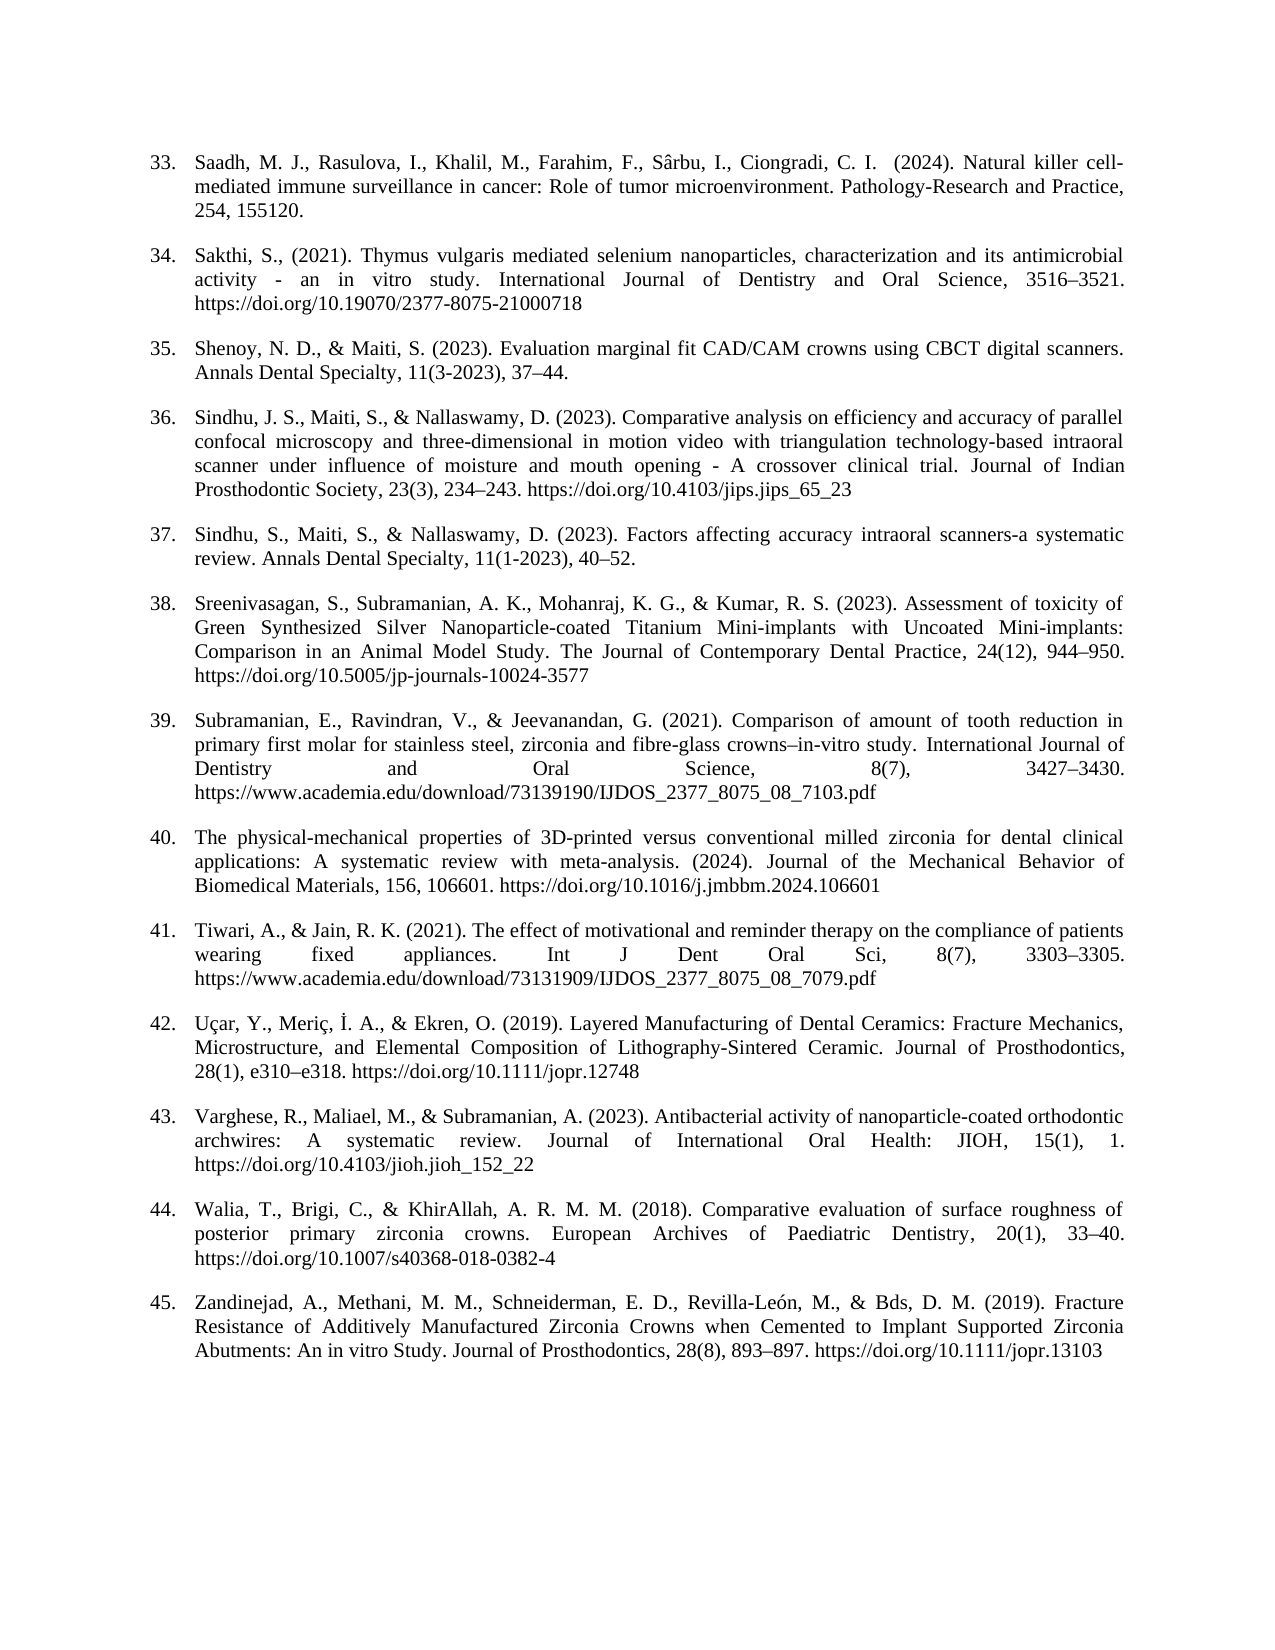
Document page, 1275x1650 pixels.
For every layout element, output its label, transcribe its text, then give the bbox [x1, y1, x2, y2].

text Tiwari, A., & Jain, R. K. (2021). The effect of motivational and reminder therapy on the compliance of patients wearing fixed appliances. Int J Dent Oral Sci, 8(7), 3303–3305. https://www.academia.edu/download/73131909/IJDOS_2377_8075_08_7079.pdf [150, 918, 1125, 990]
text Sakthi, S., (2021). Thymus vulgaris mediated selenium nanoparticles, characterization and its antimicrobial activity - an in vitro study. International Journal of Dentistry and Oral Science, 3516–3521. https://doi.org/10.19070/2377-8075-21000718 [150, 243, 1125, 315]
text Sindhu, J. S., Maiti, S., & Nallaswamy, D. (2023). Comparative analysis on efficiency and accuracy of parallel confocal microscopy and three-dimensional in motion video with triangulation technology-based intraoral scanner under influence of moisture and mouth opening - A crossover clinical trial. Journal of Indian Prosthodontic Society, 23(3), 234–243. https://doi.org/10.4103/jips.jips_65_23 [150, 405, 1125, 501]
text The physical-mechanical properties of 3D-printed versus conventional milled zirconia for dental clinical applications: A systematic review with meta-analysis. (2024). Journal of the Mechanical Behavior of Biomedical Materials, 156, 106601. https://doi.org/10.1016/j.jmbbm.2024.106601 [150, 825, 1125, 897]
text Uçar, Y., Meriç, İ. A., & Ekren, O. (2019). Layered Manufacturing of Dental Ceramics: Fracture Mechanics, Microstructure, and Elemental Composition of Lithography-Sintered Ceramic. Journal of Prosthodontics, 28(1), e310–e318. https://doi.org/10.1111/jopr.12748 [150, 1011, 1125, 1083]
text Subramanian, E., Ravindran, V., & Jeevanandan, G. (2021). Comparison of amount of tooth reduction in primary first molar for stainless steel, zirconia and fibre-glass crowns–in-vitro study. International Journal of Dentistry and Oral Science, 8(7), 3427–3430. https://www.academia.edu/download/73139190/IJDOS_2377_8075_08_7103.pdf [150, 708, 1125, 804]
text Saadh, M. J., Rasulova, I., Khalil, M., Farahim, F., Sârbu, I., Ciongradi, C. I. (2024). Natural killer cell-mediated immune surveillance in cancer: Role of tumor microenvironment. Pathology-Research and Practice, 254, 155120. [150, 150, 1125, 222]
text Zandinejad, A., Methani, M. M., Schneiderman, E. D., Revilla-León, M., & Bds, D. M. (2019). Fracture Resistance of Additively Manufactured Zirconia Crowns when Cemented to Implant Supported Zirconia Abutments: An in vitro Study. Journal of Prosthodontics, 28(8), 893–897. https://doi.org/10.1111/jopr.13103 [150, 1290, 1125, 1362]
text Sreenivasagan, S., Subramanian, A. K., Mohanraj, K. G., & Kumar, R. S. (2023). Assessment of toxicity of Green Synthesized Silver Nanoparticle-coated Titanium Mini-implants with Uncoated Mini-implants: Comparison in an Animal Model Study. The Journal of Contemporary Dental Practice, 24(12), 944–950. https://doi.org/10.5005/jp-journals-10024-3577 [150, 591, 1125, 687]
text Shenoy, N. D., & Maiti, S. (2023). Evaluation marginal fit CAD/CAM crowns using CBCT digital scanners. Annals Dental Specialty, 11(3-2023), 37–44. [150, 336, 1125, 384]
text Sindhu, S., Maiti, S., & Nallaswamy, D. (2023). Factors affecting accuracy intraoral scanners-a systematic review. Annals Dental Specialty, 11(1-2023), 40–52. [150, 522, 1125, 570]
text Walia, T., Brigi, C., & KhirAllah, A. R. M. M. (2018). Comparative evaluation of surface roughness of posterior primary zirconia crowns. European Archives of Paediatric Dentistry, 20(1), 33–40. https://doi.org/10.1007/s40368-018-0382-4 [150, 1197, 1125, 1269]
text Varghese, R., Maliael, M., & Subramanian, A. (2023). Antibacterial activity of nanoparticle-coated orthodontic archwires: A systematic review. Journal of International Oral Health: JIOH, 15(1), 1. https://doi.org/10.4103/jioh.jioh_152_22 [150, 1104, 1125, 1176]
